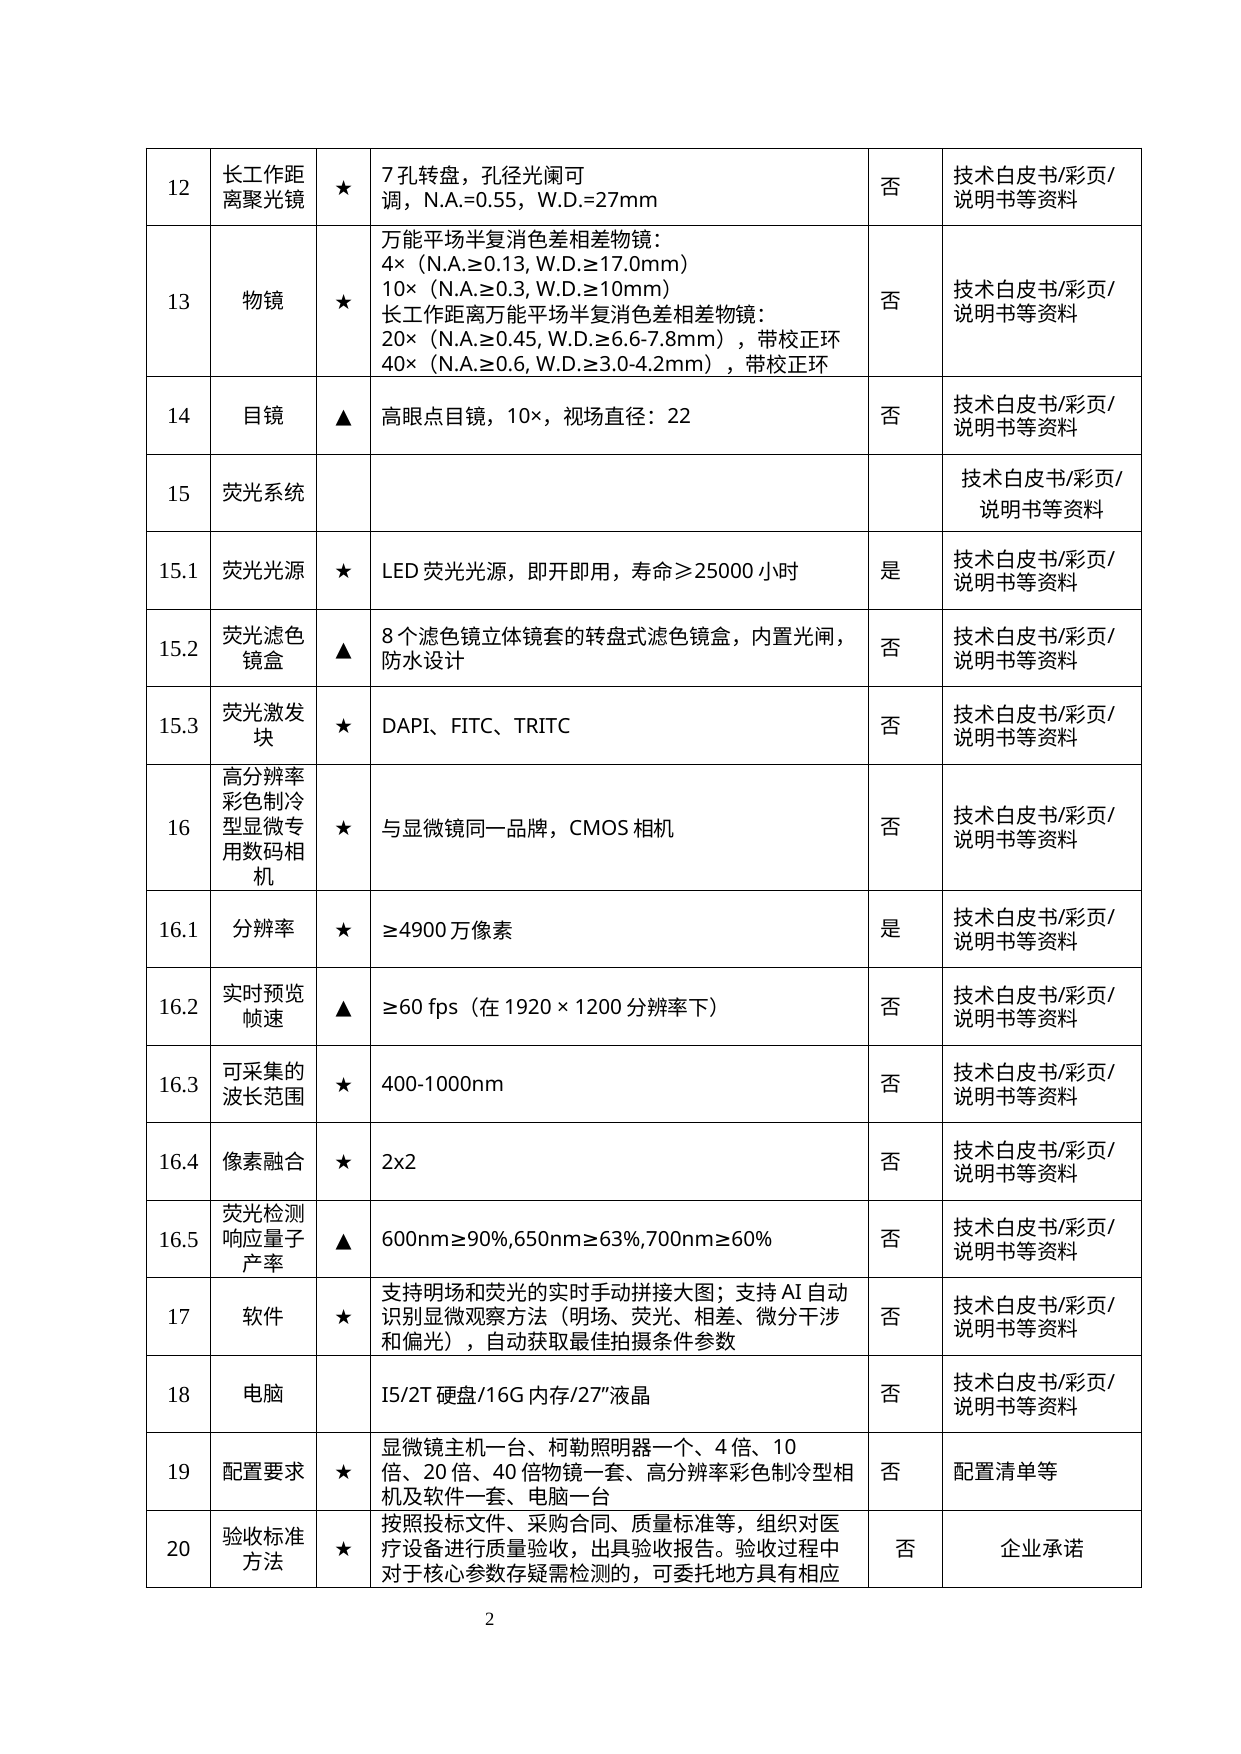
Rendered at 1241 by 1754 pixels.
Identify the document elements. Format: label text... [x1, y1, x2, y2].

table_cell 2x2 [371, 1123, 868, 1200]
table_cell 技术白皮书/彩页/说明书等资料 [943, 455, 1141, 531]
table_cell 技术白皮书/彩页/说明书等资料 [943, 149, 1141, 225]
table_cell 15.3 [147, 687, 210, 764]
table_cell ★ [317, 765, 370, 890]
table_cell 否 [869, 1356, 942, 1432]
table_cell ★ [317, 1123, 370, 1200]
table_cell 15.1 [147, 532, 210, 609]
table_cell ★ [317, 532, 370, 609]
table_cell 荧光检测响应量子产率 [211, 1201, 316, 1277]
table_cell 荧光光源 [211, 532, 316, 609]
table_cell 否 [869, 1433, 942, 1510]
table_cell 16.4 [147, 1123, 210, 1200]
table_cell ★ [317, 1433, 370, 1510]
table_cell ★ [317, 226, 370, 376]
table_cell 技术白皮书/彩页/说明书等资料 [943, 1123, 1141, 1200]
table_cell ▲ [317, 377, 370, 454]
table_cell 技术白皮书/彩页/说明书等资料 [943, 532, 1141, 609]
table_cell 否 [869, 610, 942, 686]
table_cell 技术白皮书/彩页/说明书等资料 [943, 226, 1141, 376]
table_cell 分辨率 [211, 891, 316, 967]
table_cell ≥60 fps（在1920 × 1200分辨率下） [371, 968, 868, 1045]
table_cell 与显微镜同一品牌，CMOS相机 [371, 765, 868, 890]
table_cell 19 [147, 1433, 210, 1510]
table_cell 技术白皮书/彩页/说明书等资料 [943, 891, 1141, 967]
table_cell I5/2T硬盘/16G内存/27”液晶 [371, 1356, 868, 1432]
table_cell ▲ [317, 1201, 370, 1277]
table_cell ★ [317, 687, 370, 764]
table_cell 技术白皮书/彩页/说明书等资料 [943, 377, 1141, 454]
table_cell 13 [147, 226, 210, 376]
table_cell 技术白皮书/彩页/说明书等资料 [943, 1278, 1141, 1355]
table_cell 软件 [211, 1278, 316, 1355]
table_cell 18 [147, 1356, 210, 1432]
table_cell 企业承诺 [943, 1511, 1141, 1587]
table_cell 16.5 [147, 1201, 210, 1277]
table_cell 否 [869, 1278, 942, 1355]
table_cell 技术白皮书/彩页/说明书等资料 [943, 1046, 1141, 1122]
table_cell [869, 455, 942, 531]
table_cell 显微镜主机一台、柯勒照明器一个、4倍、10倍、20倍、40倍物镜一套、高分辨率彩色制冷型相机及软件一套、电脑一台 [371, 1433, 868, 1510]
table_cell ▲ [317, 610, 370, 686]
table_cell 否 [869, 765, 942, 890]
table_cell 否 [869, 377, 942, 454]
table_cell 技术白皮书/彩页/说明书等资料 [943, 610, 1141, 686]
table_cell 荧光激发块 [211, 687, 316, 764]
table_cell 8个滤色镜立体镜套的转盘式滤色镜盒，内置光闸，防水设计 [371, 610, 868, 686]
table_cell 15 [147, 455, 210, 531]
table_cell 技术白皮书/彩页/说明书等资料 [943, 968, 1141, 1045]
table_cell 实时预览帧速 [211, 968, 316, 1045]
table_cell ★ [317, 149, 370, 225]
table_cell 像素融合 [211, 1123, 316, 1200]
table_cell 技术白皮书/彩页/说明书等资料 [943, 1201, 1141, 1277]
table_cell 高分辨率彩色制冷型显微专用数码相机 [211, 765, 316, 890]
table_cell 400-1000nm [371, 1046, 868, 1122]
table_cell [317, 455, 370, 531]
table_cell 验收标准方法 [211, 1511, 316, 1587]
table_cell 是 [869, 532, 942, 609]
table_cell 技术白皮书/彩页/说明书等资料 [943, 687, 1141, 764]
table_cell 16 [147, 765, 210, 890]
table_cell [371, 1511, 868, 1587]
table_cell 16.1 [147, 891, 210, 967]
table_cell 配置清单等 [943, 1433, 1141, 1510]
table_cell 7孔转盘，孔径光阑可调，N.A.=0.55，W.D.=27mm [371, 149, 868, 225]
table_cell 17 [147, 1278, 210, 1355]
table_cell ★ [317, 1278, 370, 1355]
table_cell 是 [869, 891, 942, 967]
table_cell 目镜 [211, 377, 316, 454]
table_cell 万能平场半复消色差相差物镜： 4×（N.A.≥0.13, W.D.≥17.0mm） 10×（N.A.≥0.3, W.D.≥10mm） 长工作距离万能平场半复消色差相差物镜： 20×（N.A.≥0.45, W.D.≥6.6-7.8mm），带校正环 40×（N.A.≥0.6, W.D.≥3.0-4.2mm），带校正环 [371, 226, 868, 376]
table_cell 电脑 [211, 1356, 316, 1432]
table_cell 20 [147, 1511, 210, 1587]
table_cell ★ [317, 1046, 370, 1122]
table_cell 荧光系统 [211, 455, 316, 531]
table_cell 否 [869, 1511, 942, 1587]
table_cell 物镜 [211, 226, 316, 376]
table_cell 可采集的波长范围 [211, 1046, 316, 1122]
table_cell 否 [869, 1046, 942, 1122]
table_cell 600nm≥90%,650nm≥63%,700nm≥60% [371, 1201, 868, 1277]
table_cell 否 [869, 1123, 942, 1200]
table_cell 16.2 [147, 968, 210, 1045]
table_cell [317, 1356, 370, 1432]
table_cell [371, 455, 868, 531]
table_cell ★ [317, 891, 370, 967]
table_cell DAPI、FITC、TRITC [371, 687, 868, 764]
table_cell ★ [317, 1511, 370, 1587]
table_cell 12 [147, 149, 210, 225]
table_cell 15.2 [147, 610, 210, 686]
table_cell 否 [869, 1201, 942, 1277]
table_cell ▲ [317, 968, 370, 1045]
table_cell 技术白皮书/彩页/说明书等资料 [943, 765, 1141, 890]
table_cell 荧光滤色镜盒 [211, 610, 316, 686]
table_cell 16.3 [147, 1046, 210, 1122]
table_cell 否 [869, 968, 942, 1045]
table_cell 否 [869, 687, 942, 764]
table_cell 否 [869, 149, 942, 225]
table_cell 高眼点目镜，10×，视场直径：22 [371, 377, 868, 454]
table_cell 支持明场和荧光的实时手动拼接大图；支持AI自动识别显微观察方法（明场、荧光、相差、微分干涉和偏光），自动获取最佳拍摄条件参数 [371, 1278, 868, 1355]
table_cell 14 [147, 377, 210, 454]
table_cell 技术白皮书/彩页/说明书等资料 [943, 1356, 1141, 1432]
table_cell LED荧光光源，即开即用，寿命≥25000小时 [371, 532, 868, 609]
table_cell 配置要求 [211, 1433, 316, 1510]
table_cell ≥4900万像素 [371, 891, 868, 967]
table_cell 长工作距离聚光镜 [211, 149, 316, 225]
table_cell 否 [869, 226, 942, 376]
